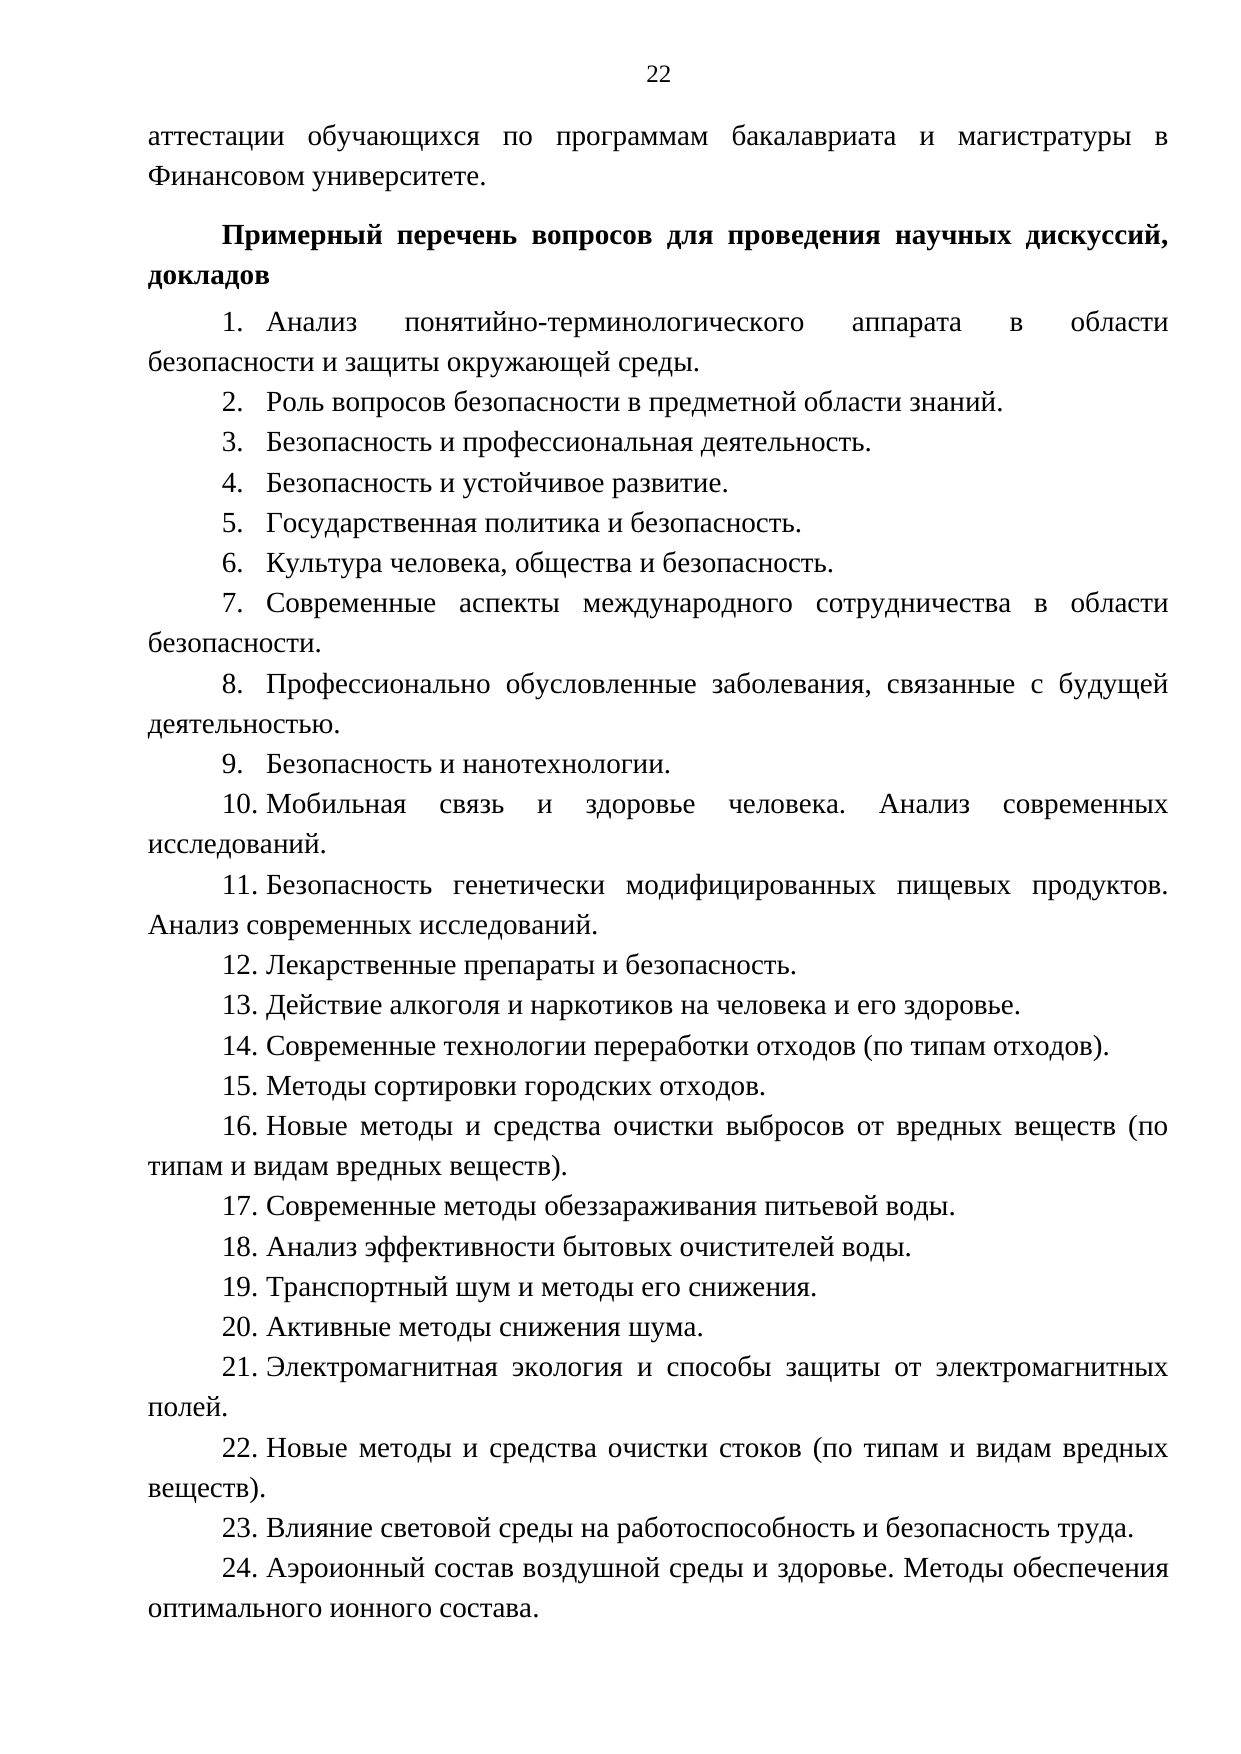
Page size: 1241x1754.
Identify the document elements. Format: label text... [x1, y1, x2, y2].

text 14. Современные технологии переработки отходов (по типам отходов). [148, 1028, 1169, 1061]
text 11. Безопасность генетически модифицированных пищевых продуктов. Анализ современных исследований. [148, 867, 1169, 941]
text 10. Мобильная связь и здоровье человека. Анализ современных исследований. [148, 786, 1169, 860]
text 13. Действие алкоголя и наркотиков на человека и его здоровье. [148, 987, 1169, 1021]
text 17. Современные методы обеззараживания питьевой воды. [148, 1188, 1169, 1222]
text 5. Государственная политика и безопасность. [148, 505, 1169, 538]
text Примерный перечень вопросов для проведения научных дискуссий, докладов [148, 217, 1169, 291]
text 21. Электромагнитная экология и способы защиты от электромагнитных полей. [148, 1349, 1169, 1423]
text 18. Анализ эффективности бытовых очистителей воды. [148, 1229, 1169, 1262]
text 19. Транспортный шум и методы его снижения. [148, 1269, 1169, 1302]
text 1. Анализ понятийно-терминологического аппарата в области безопасности и защиты окружающей среды. [148, 304, 1169, 378]
text 6. Культура человека, общества и безопасность. [148, 545, 1169, 579]
text 8. Профессионально обусловленные заболевания, связанные с будущей деятельностью. [148, 666, 1169, 739]
text 16. Новые методы и средства очистки выбросов от вредных веществ (по типам и видам вредных веществ). [148, 1108, 1169, 1182]
text 7. Современные аспекты международного сотрудничества в области безопасности. [148, 585, 1169, 659]
text 4. Безопасность и устойчивое развитие. [148, 465, 1169, 498]
text 15. Методы сортировки городских отходов. [148, 1068, 1169, 1101]
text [148, 118, 1169, 192]
text 2. Роль вопросов безопасности в предметной области знаний. [148, 384, 1169, 418]
text 23. Влияние световой среды на работоспособность и безопасность труда. [148, 1510, 1169, 1544]
text 20. Активные методы снижения шума. [148, 1309, 1169, 1343]
text 24. Аэроионный состав воздушной среды и здоровье. Методы обеспечения оптимального ионного состава. [148, 1550, 1169, 1624]
text 9. Безопасность и нанотехнологии. [148, 746, 1169, 780]
text 12. Лекарственные препараты и безопасность. [148, 947, 1169, 981]
text 3. Безопасность и профессиональная деятельность. [148, 424, 1169, 458]
text 22. Новые методы и средства очистки стоков (по типам и видам вредных веществ). [148, 1430, 1169, 1503]
